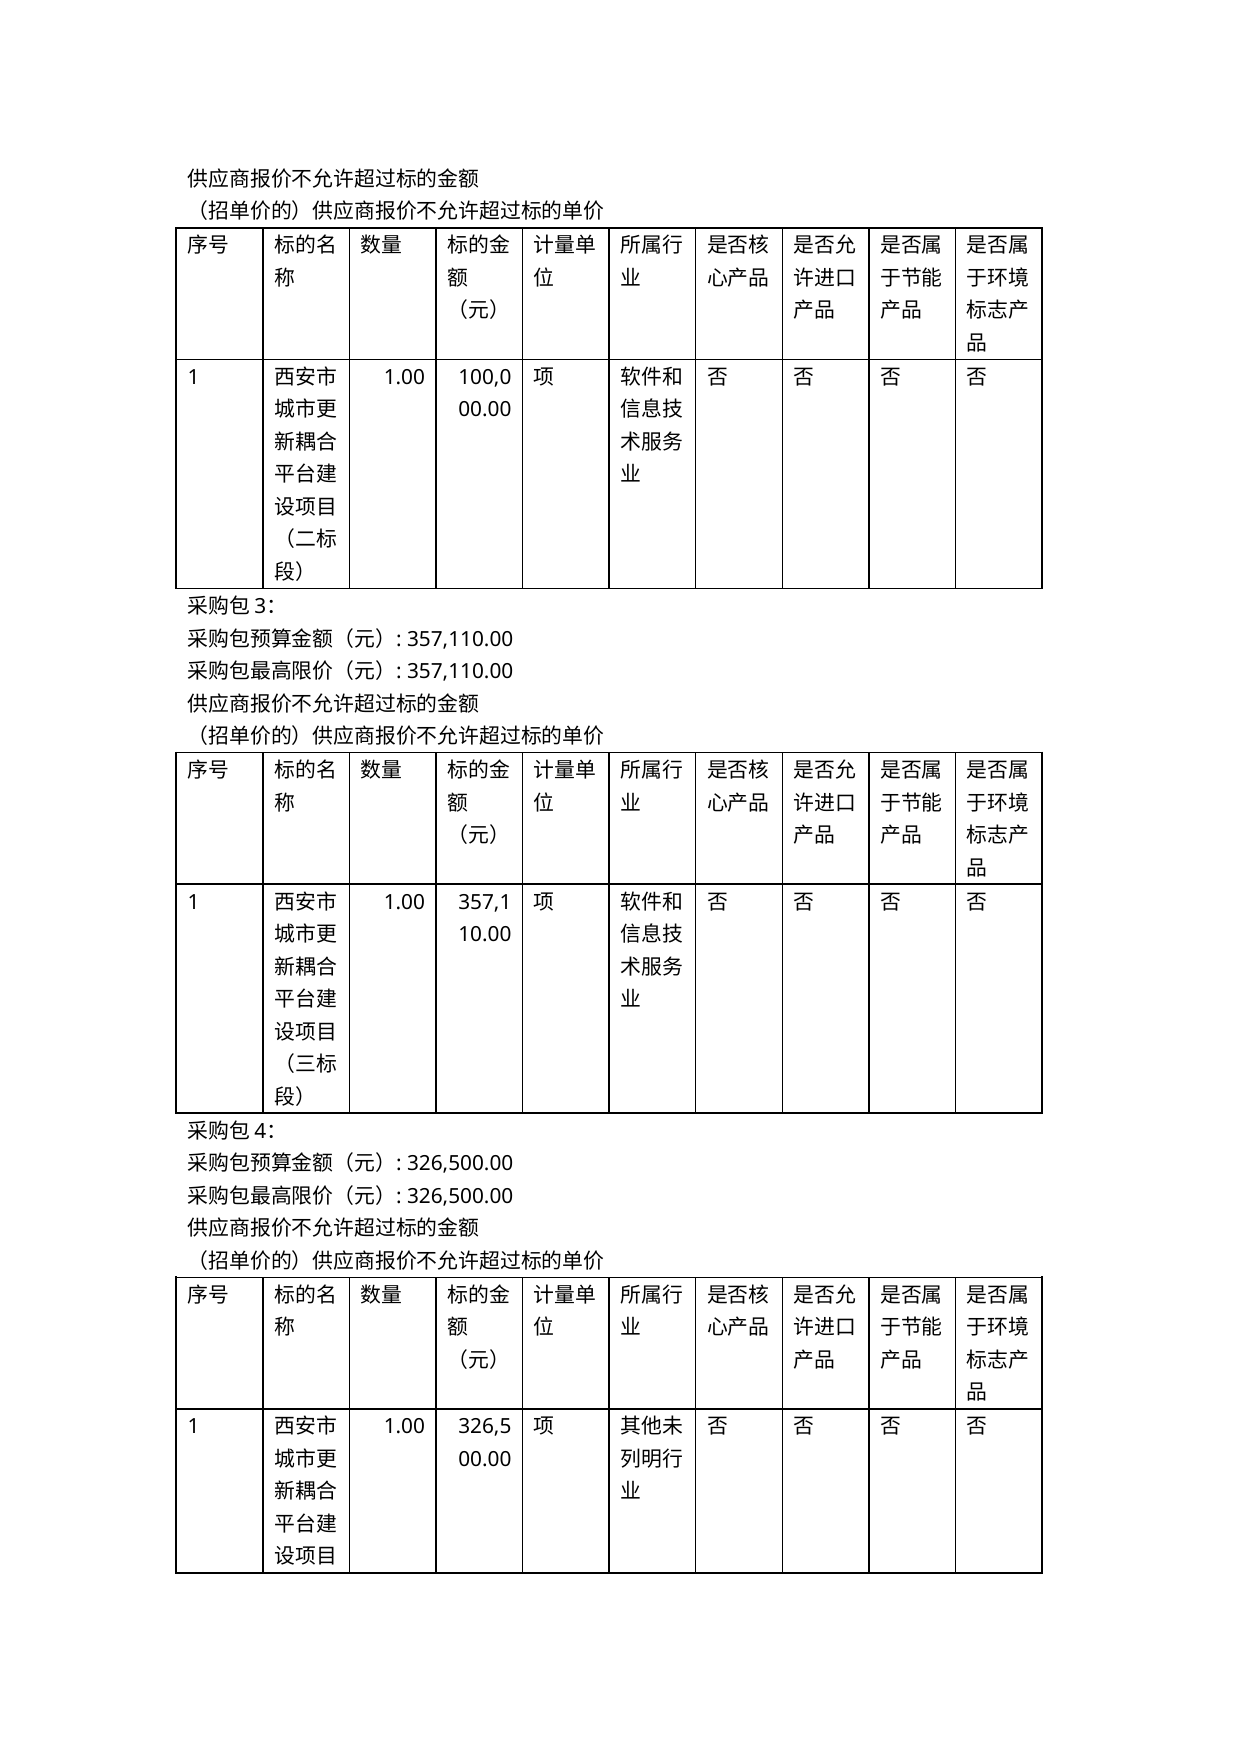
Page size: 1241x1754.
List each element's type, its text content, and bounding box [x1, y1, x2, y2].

table_cell 1 [177, 885, 262, 1112]
table_cell 否 [870, 1410, 955, 1572]
table_header 是否属于节能产品 [870, 229, 955, 358]
table_cell 否 [783, 1410, 868, 1572]
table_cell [264, 1410, 349, 1572]
text 采购包最高限价（元）: 326,500.00 [187, 1179, 1053, 1211]
table_header 是否属于环境标志产品 [956, 229, 1041, 358]
table_cell 1.00 [350, 1410, 435, 1572]
table_header 标的名称 [264, 753, 349, 883]
table_header 标的金额 （元） [437, 753, 522, 883]
table_cell 否 [956, 1410, 1041, 1572]
table_header 序号 [177, 1278, 262, 1408]
table_cell 项 [523, 885, 608, 1112]
table_header 是否属于节能产品 [870, 1278, 955, 1408]
table_header 是否允许进口产品 [783, 753, 868, 883]
text （招单价的）供应商报价不允许超过标的单价 [187, 1244, 1053, 1276]
table_header 标的金额 （元） [437, 229, 522, 358]
table_header 序号 [177, 753, 262, 883]
table_cell 1.00 [350, 885, 435, 1112]
table_header 数量 [350, 229, 435, 358]
table_cell 否 [870, 885, 955, 1112]
text 供应商报价不允许超过标的金额 [187, 687, 1053, 719]
table_header 数量 [350, 753, 435, 883]
table_cell 软件和信息技术服务业 [610, 360, 695, 588]
table_header 标的名称 [264, 229, 349, 358]
table_cell 否 [870, 360, 955, 588]
table_header 是否属于节能产品 [870, 753, 955, 883]
table_header 是否核心产品 [696, 229, 782, 358]
text 采购包3： [187, 589, 1053, 622]
table_cell 100,000.00 [437, 360, 522, 588]
table_header 是否核心产品 [696, 1278, 782, 1408]
table_cell 西安市城市更新耦合平台建设项目（二标段） [264, 360, 349, 588]
table_cell 西安市城市更新耦合平台建设项目（三标段） [264, 885, 349, 1112]
table_header 所属行业 [610, 229, 695, 358]
table_header 标的金额 （元） [437, 1278, 522, 1408]
table_cell 否 [783, 360, 868, 588]
table_header 数量 [350, 1278, 435, 1408]
table_cell 1 [177, 1410, 262, 1572]
text （招单价的）供应商报价不允许超过标的单价 [187, 719, 1053, 752]
table_header 是否属于环境标志产品 [956, 753, 1041, 883]
text 采购包最高限价（元）: 357,110.00 [187, 654, 1053, 687]
table_cell 1.00 [350, 360, 435, 588]
table_header 计量单位 [523, 753, 608, 883]
table_cell 否 [696, 360, 782, 588]
table_header 所属行业 [610, 1278, 695, 1408]
text 供应商报价不允许超过标的金额 [187, 1211, 1053, 1244]
table_cell 否 [696, 885, 782, 1112]
text 采购包预算金额（元）: 357,110.00 [187, 622, 1053, 654]
table_cell 否 [783, 885, 868, 1112]
table_cell 软件和信息技术服务业 [610, 885, 695, 1112]
table_cell 326,500.00 [437, 1410, 522, 1572]
table_cell 否 [956, 885, 1041, 1112]
table_header 标的名称 [264, 1278, 349, 1408]
table_header 计量单位 [523, 1278, 608, 1408]
table_header 是否允许进口产品 [783, 229, 868, 358]
table_header 是否属于环境标志产品 [956, 1278, 1041, 1408]
table_header 是否允许进口产品 [783, 1278, 868, 1408]
table_cell 其他未列明行业 [610, 1410, 695, 1572]
table_cell 否 [956, 360, 1041, 588]
table_cell 357,110.00 [437, 885, 522, 1112]
text 采购包4： [187, 1114, 1053, 1146]
table_cell 项 [523, 1410, 608, 1572]
table_header 是否核心产品 [696, 753, 782, 883]
table_header 所属行业 [610, 753, 695, 883]
table_cell 否 [696, 1410, 782, 1572]
text 采购包预算金额（元）: 326,500.00 [187, 1146, 1053, 1179]
table_header 序号 [177, 229, 262, 358]
table_cell 项 [523, 360, 608, 588]
text 供应商报价不允许超过标的金额 [187, 162, 1053, 194]
table_cell 1 [177, 360, 262, 588]
text （招单价的）供应商报价不允许超过标的单价 [187, 194, 1053, 227]
table_header 计量单位 [523, 229, 608, 358]
